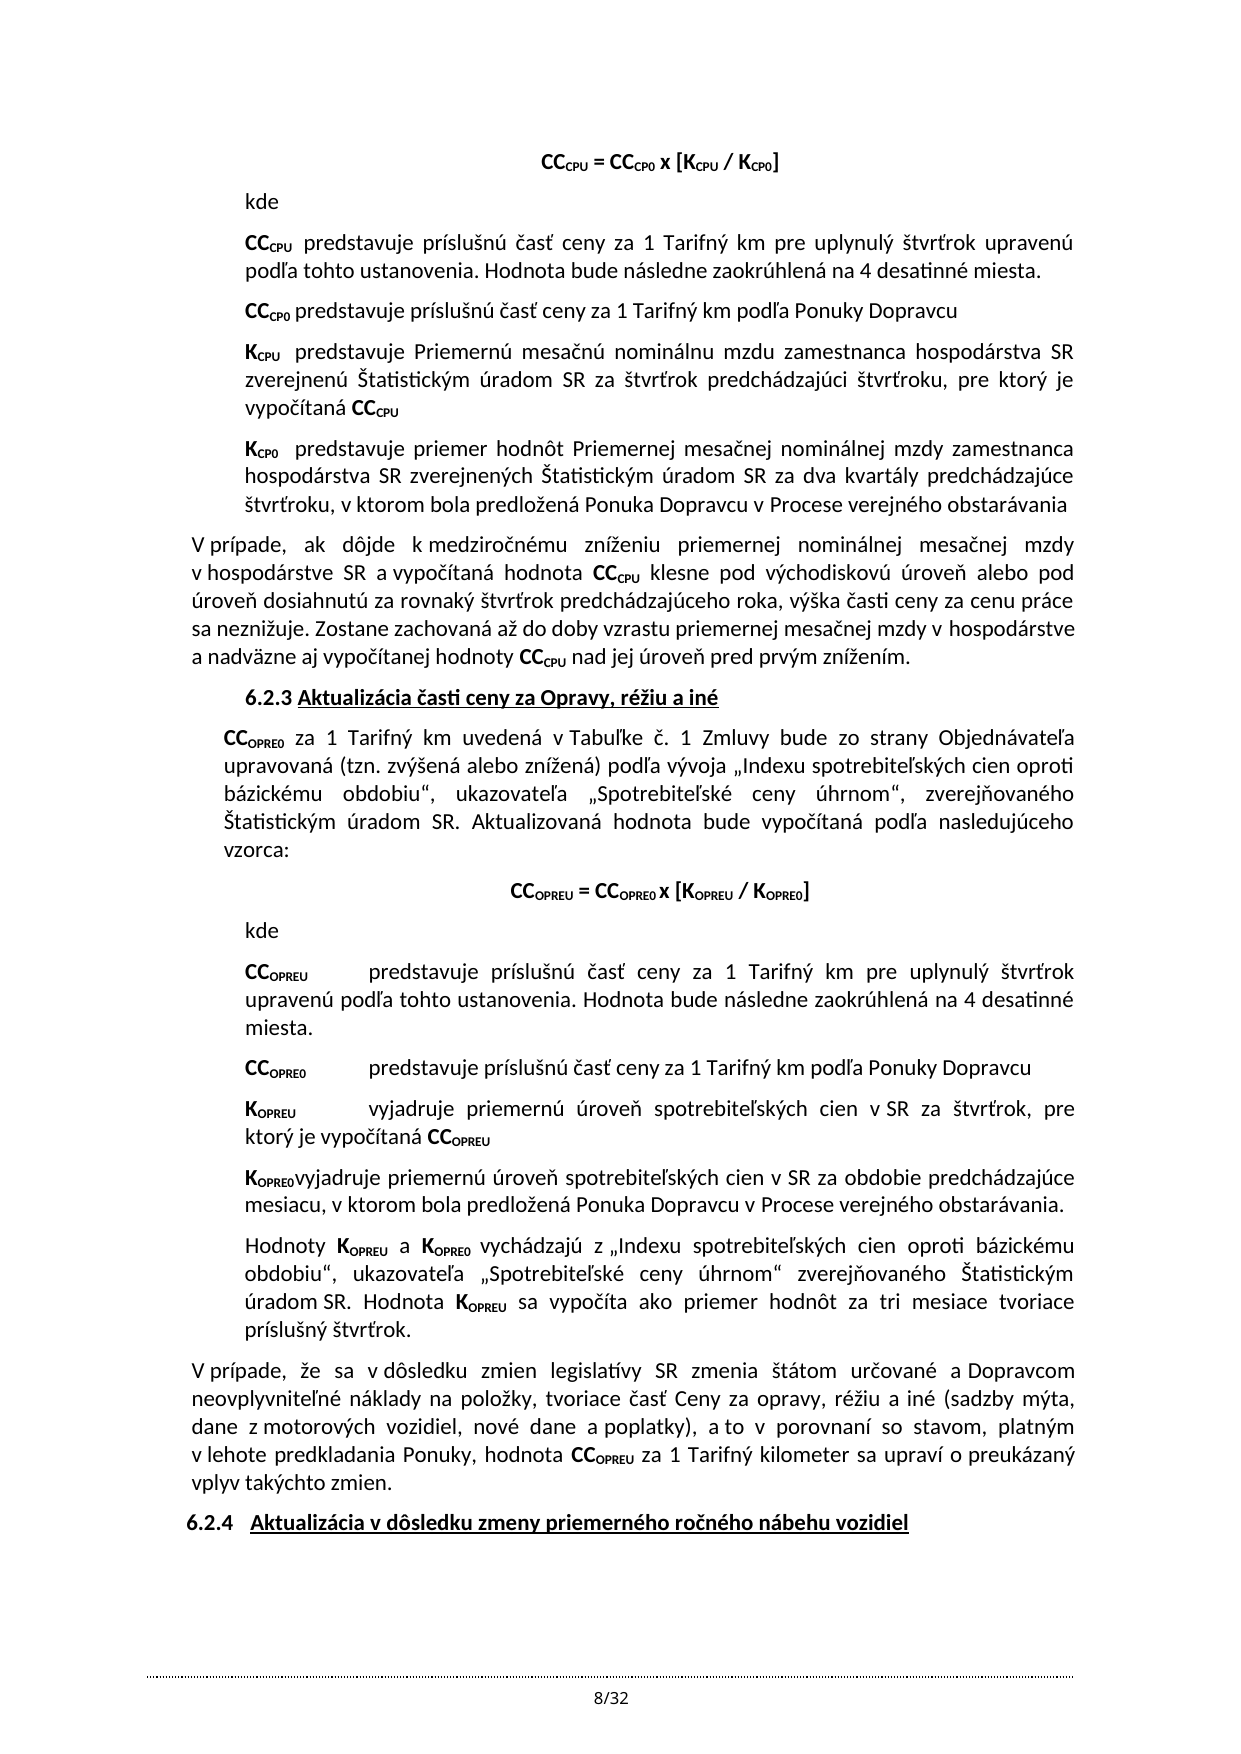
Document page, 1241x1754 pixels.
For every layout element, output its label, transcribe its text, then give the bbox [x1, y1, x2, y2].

text KOPREU vyjadruje priemernú úroveň spotrebiteľských cien v SR za štvrťrok, pre ktorý je vypočítaná CCOPREU [245, 1094, 1075, 1150]
text kde [245, 187, 1075, 216]
text CCCPU predstavuje príslušnú časť ceny za 1 Tarifný km pre uplynulý štvrťrok upravenú podľa tohto ustanovenia. Hodnota bude následne zaokrúhlená na 4 desatinné miesta. [245, 228, 1075, 284]
text V prípade, ak dôjde k medziročnému zníženiu priemernej nominálnej mesačnej mzdy v hospodárstve SR a vypočítaná hodnota CCCPU klesne pod východiskovú úroveň alebo pod úroveň dosiahnutú za rovnaký štvrťrok predchádzajúceho roka, výška časti ceny za cenu práce sa neznižuje. Zostane zachovaná až do doby vzrastu priemernej mesačnej mzdy v hospodárstve a nadväzne aj vypočítanej hodnoty CCCPU nad jej úroveň pred prvým znížením. [191, 530, 1075, 670]
text KOPRE0 vyjadruje priemernú úroveň spotrebiteľských cien v SR za obdobie predchádzajúce mesiacu, v ktorom bola predložená Ponuka Dopravcu v Procese verejného obstarávania. [244, 1163, 1075, 1219]
text kde [245, 916, 1075, 944]
text CCCPU = CCCP0 x [KCPU / KCP0] [245, 147, 1075, 175]
text CCCP0 predstavuje príslušnú časť ceny za 1 Tarifný km podľa Ponuky Dopravcu [245, 297, 1075, 324]
text KCPU predstavuje Priemernú mesačnú nominálnu mzdu zamestnanca hospodárstva SR zverejnenú Štatistickým úradom SR za štvrťrok predchádzajúci štvrťroku, pre ktorý je vypočítaná CCCPU [245, 337, 1075, 421]
text CCOPREU predstavuje príslušnú časť ceny za 1 Tarifný km pre uplynulý štvrťrok upravenú podľa tohto ustanovenia. Hodnota bude následne zaokrúhlená na 4 desatinné miesta. [245, 957, 1075, 1041]
text Hodnoty KOPREU a KOPRE0 vychádzajú z „Indexu spotrebiteľských cien oproti bázickému obdobiu“, ukazovateľa „Spotrebiteľské ceny úhrnom“ zverejňovaného Štatistickým úradom SR. Hodnota KOPREU sa vypočíta ako priemer hodnôt za tri mesiace tvoriace príslušný štvrťrok. [244, 1231, 1075, 1343]
text CCOPRE0 predstavuje príslušnú časť ceny za 1 Tarifný km podľa Ponuky Dopravcu [245, 1053, 1075, 1082]
text CCOPREU = CCOPRE0 x [KOPREU / KOPRE0] [245, 876, 1075, 904]
text CCOPRE0 za 1 Tarifný km uvedená v Tabuľke č. 1 Zmluvy bude zo strany Objednávateľa upravovaná (tzn. zvýšená alebo znížená) podľa vývoja „Indexu spotrebiteľských cien oproti bázickému obdobiu“, ukazovateľa „Spotrebiteľské ceny úhrnom“, zverejňovaného Štatistickým úradom SR. Aktualizovaná hodnota bude vypočítaná podľa nasledujúceho vzorca: [223, 723, 1075, 863]
text KCP0 predstavuje priemer hodnôt Priemernej mesačnej nominálnej mzdy zamestnanca hospodárstva SR zverejnených Štatistickým úradom SR za dva kvartály predchádzajúce štvrťroku, v ktorom bola predložená Ponuka Dopravcu v Procese verejného obstarávania [244, 434, 1075, 518]
list Aktualizácia v dôsledku zmeny priemerného ročného nábehu vozidiel [186, 1508, 1075, 1536]
text 6.2.3 Aktualizácia časti ceny za Opravy, réžiu a iné [245, 683, 1075, 711]
text V prípade, že sa v dôsledku zmien legislatívy SR zmenia štátom určované a Dopravcom neovplyvniteľné náklady na položky, tvoriace časť Ceny za opravy, réžiu a iné (sadzby mýta, dane z motorových vozidiel, nové dane a poplatky), a to v porovnaní so stavom, platným v lehote predkladania Ponuky, hodnota CCOPREU za 1 Tarifný kilometer sa upraví o preukázaný vplyv takýchto zmien. [191, 1356, 1075, 1496]
